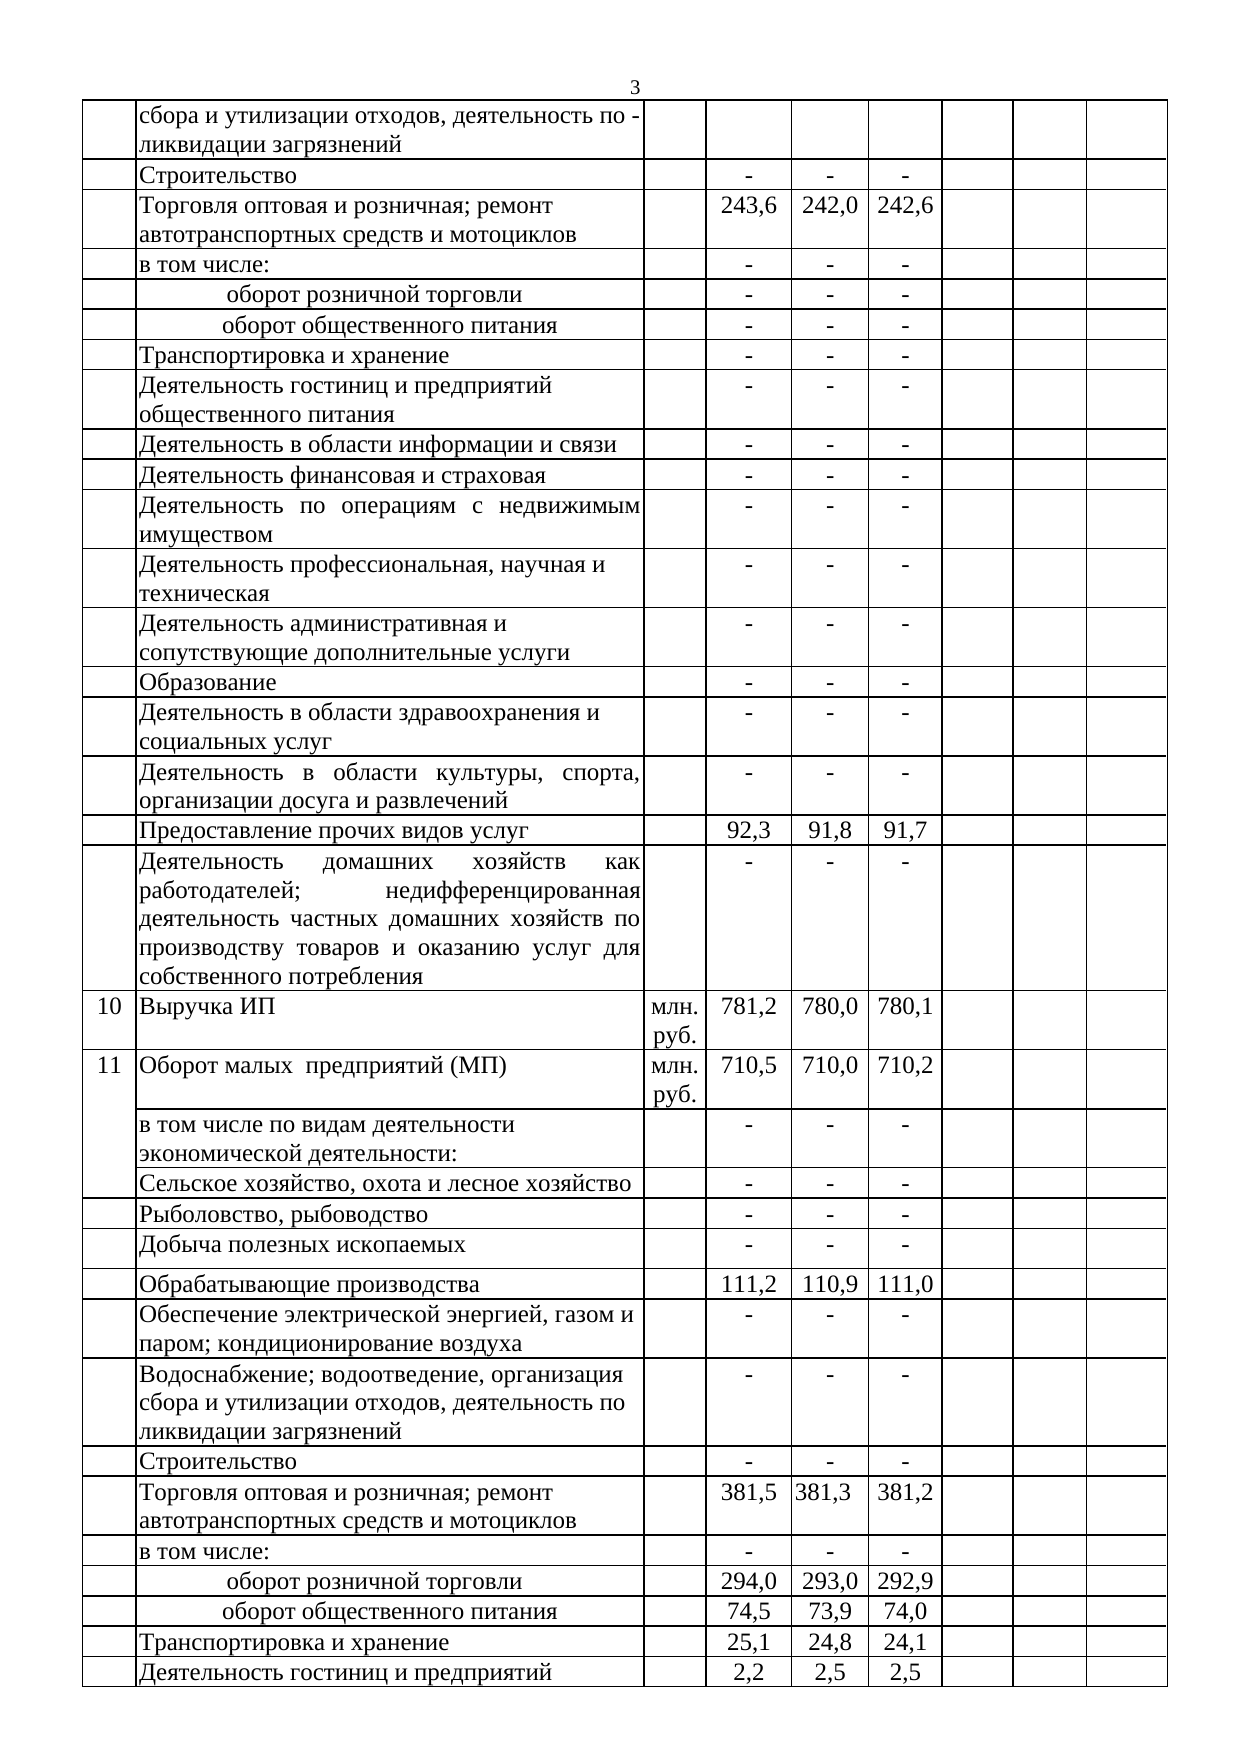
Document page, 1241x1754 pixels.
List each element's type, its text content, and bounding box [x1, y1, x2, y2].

table_cell [645, 757, 705, 814]
table_cell [1087, 1228, 1167, 1268]
table_cell 293,0 [792, 1566, 868, 1595]
table_cell [83, 757, 135, 814]
table_cell - [869, 460, 941, 488]
table_cell 381,3 [792, 1477, 868, 1534]
table_cell - [792, 249, 868, 278]
table_cell [1087, 1565, 1167, 1595]
table_cell оборот розничной торговли [137, 1566, 643, 1595]
table_cell [645, 490, 705, 547]
table_cell 74,0 [869, 1597, 941, 1625]
table_cell [1087, 1298, 1167, 1357]
table_cell [1087, 1268, 1167, 1298]
table_cell [1087, 990, 1167, 1049]
table_cell [943, 1536, 1012, 1564]
table_cell [943, 698, 1012, 755]
table_cell [1014, 1050, 1086, 1108]
table_cell 294,0 [707, 1566, 791, 1595]
table_cell 780,0 [792, 991, 868, 1049]
table_cell - [707, 340, 791, 369]
table_cell 710,5 [707, 1050, 791, 1108]
table_cell 25,1 [707, 1627, 791, 1656]
table_cell - [707, 1536, 791, 1564]
table_cell [83, 1477, 135, 1534]
table_cell - [707, 1447, 791, 1475]
table_cell [1014, 430, 1086, 458]
table_cell [943, 280, 1012, 308]
table_cell [1014, 1657, 1086, 1686]
table_cell - [792, 1536, 868, 1564]
table_cell [1087, 1049, 1167, 1108]
table_cell 292,9 [869, 1566, 941, 1595]
table_cell [1014, 1269, 1086, 1298]
table_cell 780,1 [869, 991, 941, 1049]
table_cell Водоснабжение; водоотведение, организация сбора и утилизации отходов, деятельность по ликвидации загрязнений [137, 1359, 643, 1445]
table_cell - [792, 460, 868, 488]
table_cell [645, 101, 705, 158]
table_cell [1087, 755, 1167, 814]
table_cell - [869, 310, 941, 338]
table_cell [1087, 1625, 1167, 1656]
table_cell - [792, 1110, 868, 1167]
table_cell - [869, 490, 941, 547]
table_cell 10 [83, 991, 135, 1049]
table_cell [1014, 816, 1086, 844]
table_cell - [707, 430, 791, 458]
table_cell [83, 370, 135, 428]
table_cell - [707, 460, 791, 488]
table_cell [1014, 460, 1086, 488]
table_cell - [869, 160, 941, 188]
table_cell [943, 1168, 1012, 1197]
table_cell Транспортировка и хранение [137, 1627, 643, 1656]
table_cell [645, 1269, 705, 1298]
table_cell [83, 490, 135, 547]
table_cell Образование [137, 667, 643, 696]
table_cell Обрабатывающие производства [137, 1269, 643, 1298]
table_cell - [869, 430, 941, 458]
table_cell - [707, 698, 791, 755]
table_cell 243,6 [707, 190, 791, 247]
table_cell Деятельность финансовая и страховая [137, 460, 643, 488]
table_cell [83, 460, 135, 488]
table_cell - [792, 1359, 868, 1445]
table_cell [943, 1199, 1012, 1227]
table_cell [645, 280, 705, 308]
table_cell [1087, 696, 1167, 755]
table_cell - [707, 846, 791, 990]
table_cell Торговля оптовая и розничная; ремонт автотранспортных средств и мотоциклов [137, 1477, 643, 1534]
table_cell - [792, 757, 868, 814]
table_cell - [792, 608, 868, 666]
table_cell [83, 667, 135, 696]
table_cell [1014, 1477, 1086, 1534]
table_cell [1087, 814, 1167, 844]
table_cell [943, 816, 1012, 844]
table_cell [1014, 1168, 1086, 1197]
table_cell [1087, 1445, 1167, 1475]
table_cell [645, 1597, 705, 1625]
table_cell Деятельность по операциям с недвижимым имуществом [137, 490, 643, 547]
table_cell [1087, 666, 1167, 696]
table_cell [1014, 490, 1086, 547]
table_cell - [869, 757, 941, 814]
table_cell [137, 1657, 643, 1686]
table_cell 381,2 [869, 1477, 941, 1534]
table_cell Строительство [137, 160, 643, 188]
table_cell [83, 1627, 135, 1656]
table_cell [943, 1657, 1012, 1686]
table_cell [943, 160, 1012, 188]
table_cell - [707, 1359, 791, 1445]
table_cell [83, 1199, 135, 1227]
table_cell 111,2 [707, 1269, 791, 1298]
table_cell 2,5 [869, 1657, 941, 1686]
table_cell [1087, 248, 1167, 278]
table_cell [1014, 1359, 1086, 1445]
table_cell [645, 698, 705, 755]
table_cell - [869, 1447, 941, 1475]
table_cell - [869, 249, 941, 278]
table_cell [1014, 667, 1086, 696]
table_cell [83, 101, 135, 158]
table_cell [83, 1566, 135, 1595]
table_cell в том числе: [137, 249, 643, 278]
table_cell - [869, 340, 941, 369]
table_cell [83, 340, 135, 369]
table_cell Деятельность в области здравоохранения и социальных услуг [137, 698, 643, 755]
table_cell 242,6 [869, 190, 941, 247]
table_cell [943, 490, 1012, 547]
table_cell [1087, 1656, 1167, 1686]
table_cell 24,8 [792, 1627, 868, 1656]
table_cell - [869, 1229, 941, 1268]
table_cell [645, 549, 705, 607]
table_cell [943, 190, 1012, 247]
table_cell [645, 370, 705, 428]
table_cell [83, 1597, 135, 1625]
table_cell [645, 460, 705, 488]
table_cell [943, 310, 1012, 338]
table_cell [943, 249, 1012, 278]
table_cell - [707, 667, 791, 696]
table_cell [1014, 190, 1086, 247]
table_cell 2,5 [792, 1657, 868, 1686]
table_cell [645, 190, 705, 247]
table_cell 74,5 [707, 1597, 791, 1625]
table_cell Деятельность административная и сопутствующие дополнительные услуги [137, 608, 643, 666]
table_cell - [792, 160, 868, 188]
table_cell [1014, 160, 1086, 188]
table_cell [1014, 1447, 1086, 1475]
table_cell [645, 816, 705, 844]
table_cell Обеспечение электрической энергией, газом и паром; кондиционирование воздуха [137, 1300, 643, 1357]
table_cell [943, 667, 1012, 696]
table_cell - [869, 1168, 941, 1197]
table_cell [137, 101, 643, 158]
table_cell [1014, 608, 1086, 666]
table_cell - [707, 1300, 791, 1357]
table_cell [1087, 428, 1167, 458]
table_cell Деятельность домашних хозяйств как работодателей; недифференцированная деятельность частных домашних хозяйств по производству товаров и оказанию услуг для собственного потребления [137, 846, 643, 990]
table_cell [943, 1359, 1012, 1445]
table_cell - [707, 490, 791, 547]
table_cell [1087, 339, 1167, 369]
table_cell [645, 1199, 705, 1227]
table_cell [645, 608, 705, 666]
table_cell - [792, 340, 868, 369]
table_cell - [792, 1168, 868, 1197]
table_cell - [707, 101, 791, 158]
table_cell 2,2 [707, 1657, 791, 1686]
table_cell Деятельность гостиниц и предприятий общественного питания [137, 370, 643, 428]
table_cell 92,3 [707, 816, 791, 844]
table_cell [943, 757, 1012, 814]
table_cell [943, 430, 1012, 458]
table_cell [645, 1477, 705, 1534]
table_cell [1087, 189, 1167, 247]
table_cell [1087, 158, 1167, 188]
table_cell [83, 160, 135, 188]
table_cell [1014, 1110, 1086, 1167]
table_cell [83, 1300, 135, 1357]
table_cell [83, 608, 135, 666]
table_cell [645, 1657, 705, 1686]
table_cell [645, 249, 705, 278]
table_cell [83, 190, 135, 247]
table_cell [83, 280, 135, 308]
table_cell - [707, 310, 791, 338]
table_cell 381,5 [707, 1477, 791, 1534]
table_cell [645, 340, 705, 369]
table_cell [83, 1229, 135, 1268]
table_cell [943, 1050, 1012, 1108]
table_cell [645, 1168, 705, 1197]
table_cell [645, 846, 705, 990]
table_cell [943, 846, 1012, 990]
table_cell - [792, 1199, 868, 1227]
table_cell 110,9 [792, 1269, 868, 1298]
table_cell Деятельность в области культуры, спорта, организации досуга и развлечений [137, 757, 643, 814]
table_cell [645, 1627, 705, 1656]
table_cell [645, 430, 705, 458]
table_cell Сельское хозяйство, охота и лесное хозяйство [137, 1168, 643, 1197]
table_cell [943, 1477, 1012, 1534]
table_cell [1014, 1229, 1086, 1268]
table_cell 24,1 [869, 1627, 941, 1656]
table_cell 11 [83, 1050, 135, 1197]
table_cell [645, 160, 705, 188]
table_cell [1014, 698, 1086, 755]
table_cell [645, 1229, 705, 1268]
table_cell - [707, 370, 791, 428]
table_cell - [707, 1229, 791, 1268]
table_cell [1014, 1300, 1086, 1357]
table_cell [1087, 548, 1167, 607]
table_cell Выручка ИП [137, 991, 643, 1049]
table_cell Транспортировка и хранение [137, 340, 643, 369]
table_cell [1087, 1167, 1167, 1197]
table_cell [1014, 370, 1086, 428]
table_cell [1087, 458, 1167, 488]
table_cell [645, 1359, 705, 1445]
table_cell - [707, 757, 791, 814]
table_cell [1087, 1357, 1167, 1445]
table_cell [1014, 1566, 1086, 1595]
table_cell - [792, 667, 868, 696]
table_cell - [707, 249, 791, 278]
table_cell Деятельность в области информации и связи [137, 430, 643, 458]
table_cell [83, 549, 135, 607]
table_cell [943, 549, 1012, 607]
table_cell - [707, 1199, 791, 1227]
table_cell - [792, 1447, 868, 1475]
table_cell [83, 816, 135, 844]
table_cell 111,0 [869, 1269, 941, 1298]
table_cell [943, 1566, 1012, 1595]
table_cell [1087, 369, 1167, 428]
table_cell Рыболовство, рыбоводство [137, 1199, 643, 1227]
table_cell 710,0 [792, 1050, 868, 1108]
table_cell - [707, 1110, 791, 1167]
table_cell Торговля оптовая и розничная; ремонт автотранспортных средств и мотоциклов [137, 190, 643, 247]
table_cell [943, 991, 1012, 1049]
table_cell - [869, 370, 941, 428]
table_cell оборот общественного питания [137, 1597, 643, 1625]
table_cell - [707, 608, 791, 666]
table_cell - [869, 608, 941, 666]
table_cell [943, 1269, 1012, 1298]
table_cell [83, 310, 135, 338]
table_cell [645, 1566, 705, 1595]
table_cell [1087, 278, 1167, 308]
table_cell [1087, 1197, 1167, 1227]
table_cell - [792, 101, 868, 158]
table_cell млн. руб. [645, 991, 705, 1049]
table_cell - [792, 846, 868, 990]
table_cell - [869, 549, 941, 607]
table_cell [1014, 340, 1086, 369]
table_cell [1014, 1199, 1086, 1227]
table_cell [1014, 310, 1086, 338]
table_cell [83, 846, 135, 990]
table_cell [645, 1300, 705, 1357]
table_cell [1087, 308, 1167, 338]
table_cell [1014, 1536, 1086, 1564]
table_cell Оборот малых предприятий (МП) [137, 1050, 643, 1108]
table_cell - [792, 1229, 868, 1268]
table_cell - [869, 280, 941, 308]
table_cell [1014, 757, 1086, 814]
table_cell - [792, 430, 868, 458]
table_cell [1087, 607, 1167, 666]
table_cell 91,7 [869, 816, 941, 844]
table_cell - [792, 370, 868, 428]
table_cell [83, 1447, 135, 1475]
table_cell [943, 1597, 1012, 1625]
table_cell [645, 667, 705, 696]
table_cell - [869, 101, 941, 158]
table_cell оборот общественного питания [137, 310, 643, 338]
table_cell в том числе по видам деятельности экономической деятельности: [137, 1110, 643, 1167]
table_cell млн. руб. [645, 1050, 705, 1108]
table_cell - [869, 667, 941, 696]
table_cell - [869, 1359, 941, 1445]
table_cell - [792, 698, 868, 755]
table_cell в том числе: [137, 1536, 643, 1564]
table_cell 710,2 [869, 1050, 941, 1108]
table_cell - [792, 490, 868, 547]
table_cell [1014, 549, 1086, 607]
table_cell [1014, 280, 1086, 308]
table_cell [83, 430, 135, 458]
table_cell [1087, 844, 1167, 990]
table_cell [1014, 1597, 1086, 1625]
table_cell [1087, 1534, 1167, 1564]
table_cell [1087, 1475, 1167, 1534]
table_cell [943, 101, 1012, 158]
table_cell [645, 1110, 705, 1167]
table_cell [645, 1447, 705, 1475]
table_cell [83, 249, 135, 278]
table_cell - [792, 310, 868, 338]
table_cell 242,0 [792, 190, 868, 247]
table_cell - [792, 549, 868, 607]
table_cell [645, 1536, 705, 1564]
table_cell - [869, 1199, 941, 1227]
table_cell [1014, 846, 1086, 990]
table_cell [1014, 991, 1086, 1049]
table_cell - [792, 1300, 868, 1357]
table_cell [1087, 101, 1167, 158]
table_cell - [707, 280, 791, 308]
table_cell [83, 1359, 135, 1445]
table_cell Добыча полезных ископаемых [137, 1229, 643, 1268]
table_cell [1014, 101, 1086, 158]
table_cell [943, 608, 1012, 666]
table_cell [83, 1536, 135, 1564]
table_cell оборот розничной торговли [137, 280, 643, 308]
table_cell - [869, 1300, 941, 1357]
table_cell Предоставление прочих видов услуг [137, 816, 643, 844]
table_cell [645, 310, 705, 338]
table_cell - [869, 1536, 941, 1564]
table_cell - [707, 160, 791, 188]
table_cell Строительство [137, 1447, 643, 1475]
table_cell [1087, 1595, 1167, 1625]
table_cell 781,2 [707, 991, 791, 1049]
table_cell [83, 1657, 135, 1686]
table_cell [83, 1269, 135, 1298]
table_cell - [869, 846, 941, 990]
table_cell [943, 370, 1012, 428]
table_cell - [707, 1168, 791, 1197]
table_cell 91,8 [792, 816, 868, 844]
table_cell - [869, 698, 941, 755]
table_cell [1014, 249, 1086, 278]
table_cell [83, 698, 135, 755]
table_cell [943, 1627, 1012, 1656]
table_cell [943, 1229, 1012, 1268]
table_cell [943, 1447, 1012, 1475]
table_cell [943, 340, 1012, 369]
table_cell - [869, 1110, 941, 1167]
table_cell [943, 1110, 1012, 1167]
table_cell [1087, 489, 1167, 547]
table_cell [943, 460, 1012, 488]
table_cell [1087, 1108, 1167, 1167]
table_cell [943, 1300, 1012, 1357]
table_cell - [792, 280, 868, 308]
table_cell 73,9 [792, 1597, 868, 1625]
table_cell - [707, 549, 791, 607]
table_cell Деятельность профессиональная, научная и техническая [137, 549, 643, 607]
table_cell [1014, 1627, 1086, 1656]
